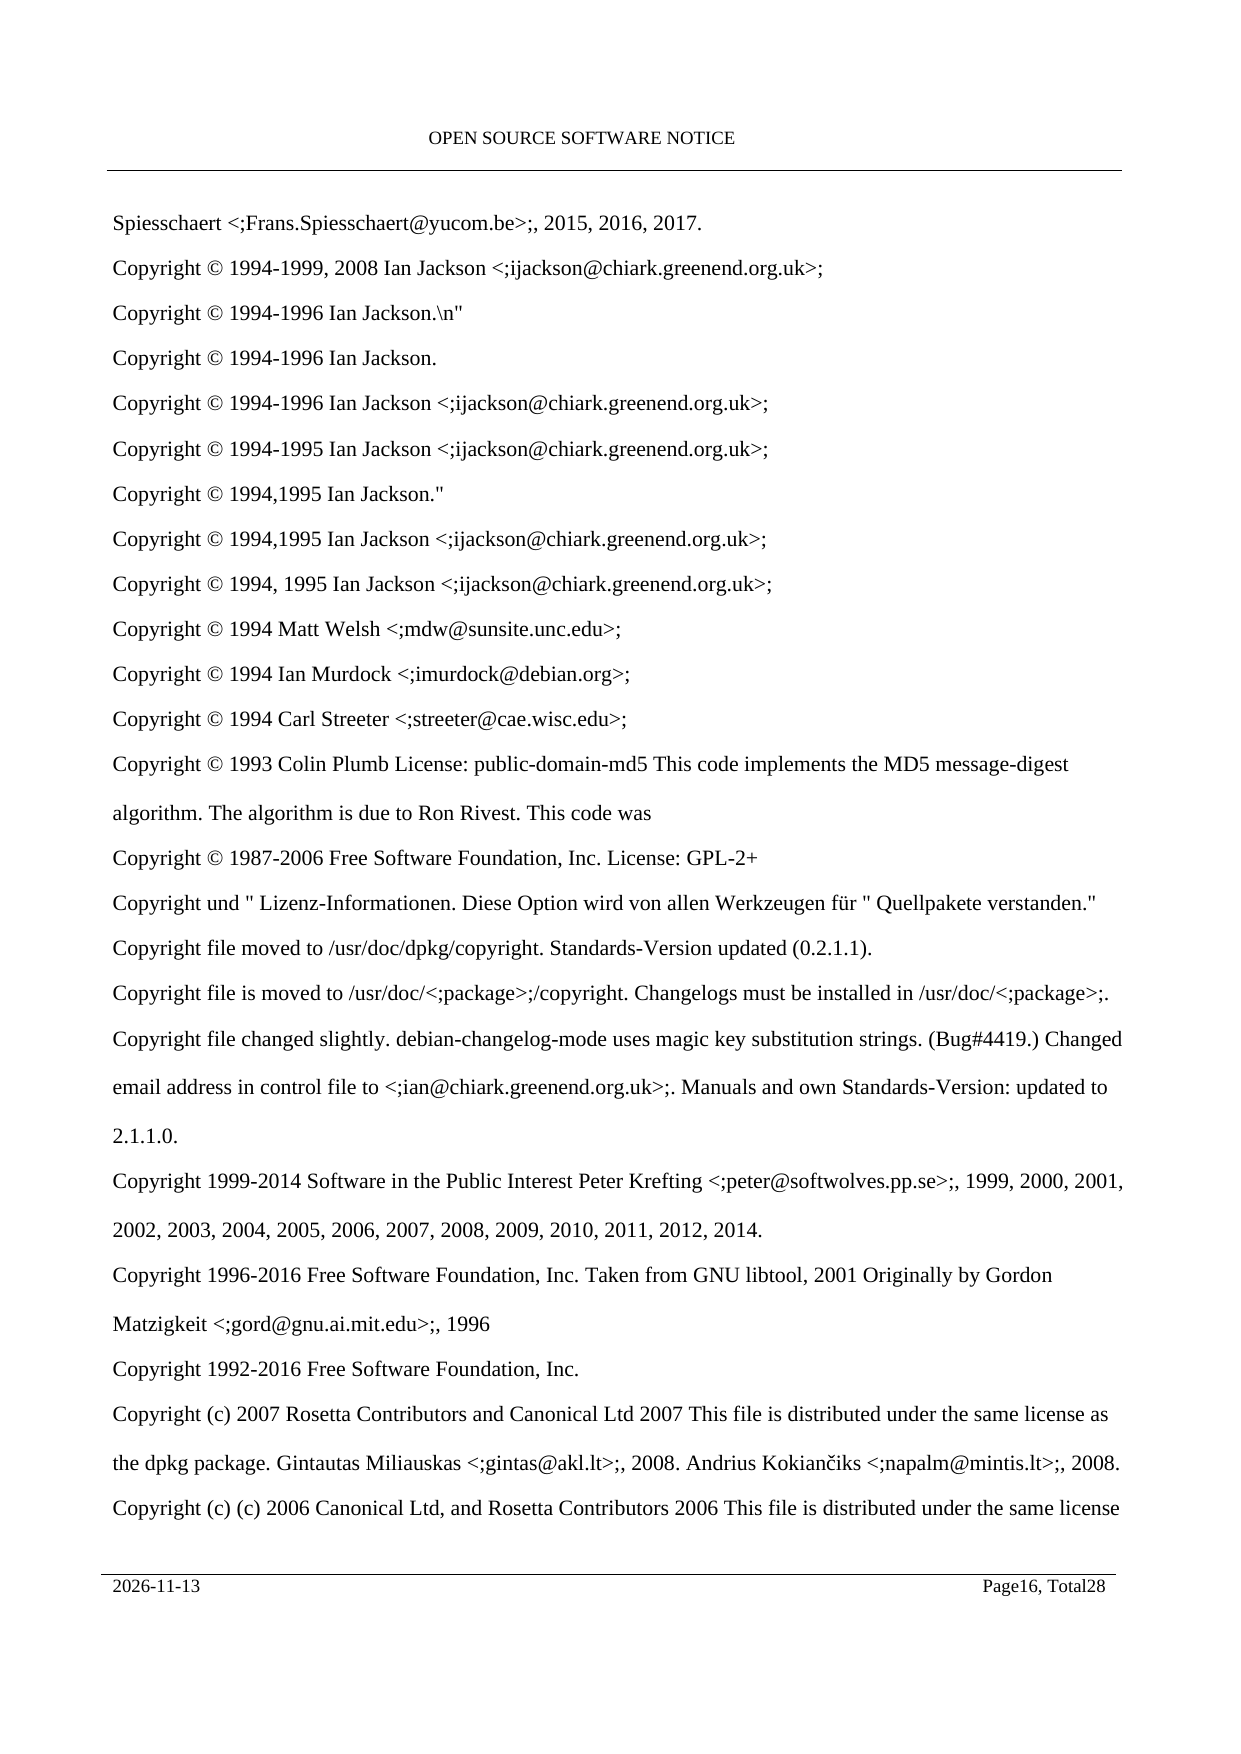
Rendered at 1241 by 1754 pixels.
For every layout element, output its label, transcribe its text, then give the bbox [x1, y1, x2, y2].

text Copyright file is moved to /usr/doc/<;package>;/copyright. Changelogs must be installed in /usr/doc/<;package>;. [112, 977, 1128, 1009]
text Copyright © 1994 Ian Murdock <;imurdock@debian.org>; [112, 657, 1128, 690]
text Copyright © 1994-1995 Ian Jackson <;ijackson@chiark.greenend.org.uk>; [112, 432, 1128, 464]
text Copyright file changed slightly. debian-changelog-mode uses magic key substitution strings. (Bug#4419.) Changed email address in control file to <;ian@chiark.greenend.org.uk>;. Manuals and own Standards-Version: updated to 2.1.1.0. [112, 1022, 1128, 1152]
text Copyright © 1994 Matt Welsh <;mdw@sunsite.unc.edu>; [112, 612, 1128, 645]
text Copyright © 1987-2006 Free Software Foundation, Inc. License: GPL-2+ [112, 841, 1128, 874]
text Copyright © 1994,1995 Ian Jackson." [112, 477, 1128, 509]
text Copyright © 1994-1996 Ian Jackson.\n" [112, 297, 1128, 329]
text Copyright (c) 2007 Rosetta Contributors and Canonical Ltd 2007 This file is distributed under the same license as the dpkg package. Gintautas Miliauskas <;gintas@akl.lt>;, 2008. Andrius Kokiančiks <;napalm@mintis.lt>;, 2008. [112, 1397, 1128, 1478]
text Copyright und " Lizenz-Informationen. Diese Option wird von allen Werkzeugen für " Quellpakete verstanden." [112, 887, 1128, 919]
text Copyright 1992-2016 Free Software Foundation, Inc. [112, 1352, 1128, 1385]
text Copyright © 1993 Colin Plumb License: public-domain-md5 This code implements the MD5 message-digest algorithm. The algorithm is due to Ron Rivest. This code was [112, 748, 1128, 829]
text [112, 1491, 1128, 1524]
text Copyright © 1994 Carl Streeter <;streeter@cae.wisc.edu>; [112, 702, 1128, 735]
text Copyright 1999-2014 Software in the Public Interest Peter Krefting <;peter@softwolves.pp.se>;, 1999, 2000, 2001, 2002, 2003, 2004, 2005, 2006, 2007, 2008, 2009, 2010, 2011, 2012, 2014. [112, 1164, 1128, 1246]
text Copyright © 1994-1996 Ian Jackson. [112, 342, 1128, 374]
text Copyright © 1994,1995 Ian Jackson <;ijackson@chiark.greenend.org.uk>; [112, 522, 1128, 554]
text Copyright © 1994-1996 Ian Jackson <;ijackson@chiark.greenend.org.uk>; [112, 387, 1128, 419]
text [112, 206, 1128, 239]
text Copyright © 1994, 1995 Ian Jackson <;ijackson@chiark.greenend.org.uk>; [112, 567, 1128, 600]
text Copyright 1996-2016 Free Software Foundation, Inc. Taken from GNU libtool, 2001 Originally by Gordon Matzigkeit <;gord@gnu.ai.mit.edu>;, 1996 [112, 1258, 1128, 1339]
text Copyright file moved to /usr/doc/dpkg/copyright. Standards-Version updated (0.2.1.1). [112, 932, 1128, 964]
text Copyright © 1994-1999, 2008 Ian Jackson <;ijackson@chiark.greenend.org.uk>; [112, 251, 1128, 284]
